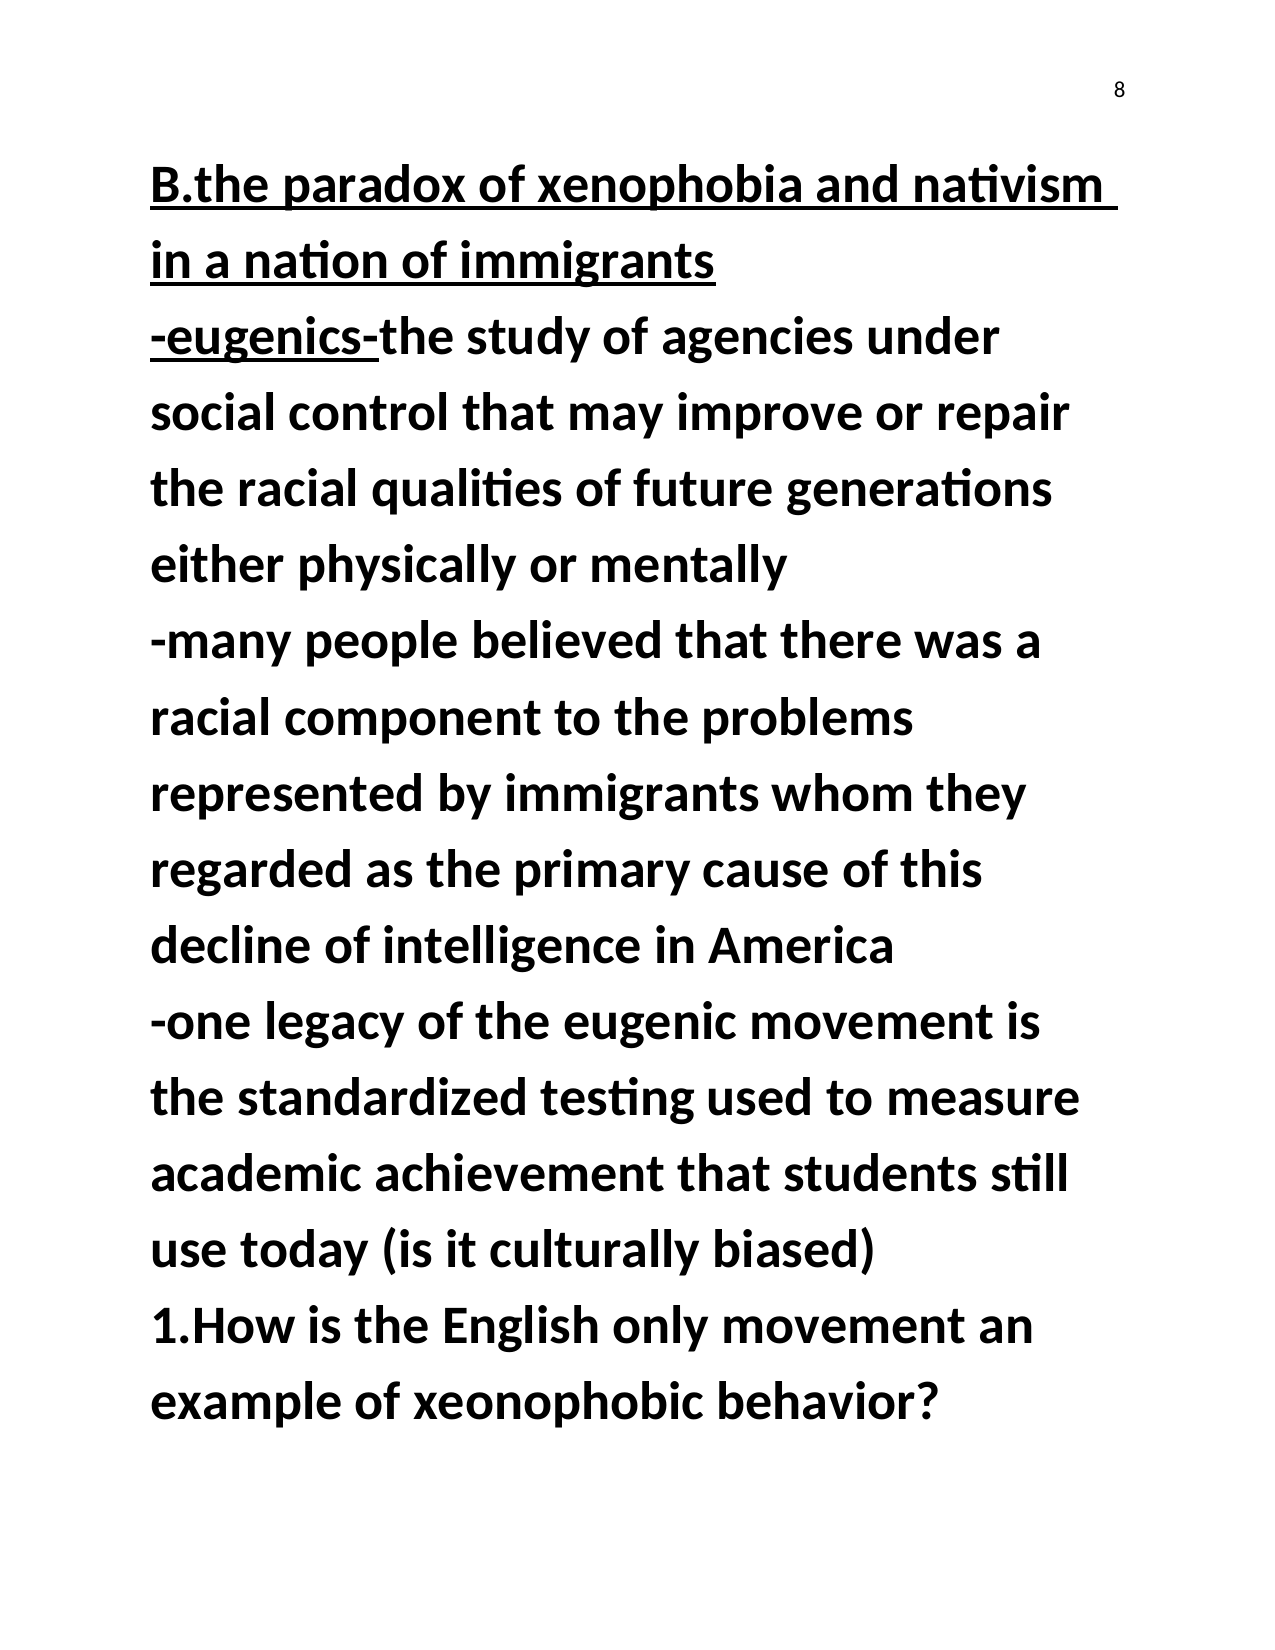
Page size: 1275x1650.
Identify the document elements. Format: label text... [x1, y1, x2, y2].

text -many people believed that there was a racial component to the problems represented by immigrants whom they regarded as the primary cause of this decline of intelligence in America [150, 606, 1125, 977]
text B.the paradox of xenophobia and nativism in a nation of immigrants [150, 150, 1125, 292]
text -one legacy of the eugenic movement is the standardized testing used to measure academic achievement that students still use today (is it culturally biased) 1.How is the English only movement an example of xeonophobic behavior? [150, 986, 1125, 1433]
text -eugenics-the study of agencies under social control that may improve or repair the racial qualities of future generations either physically or mentally [150, 302, 1125, 596]
